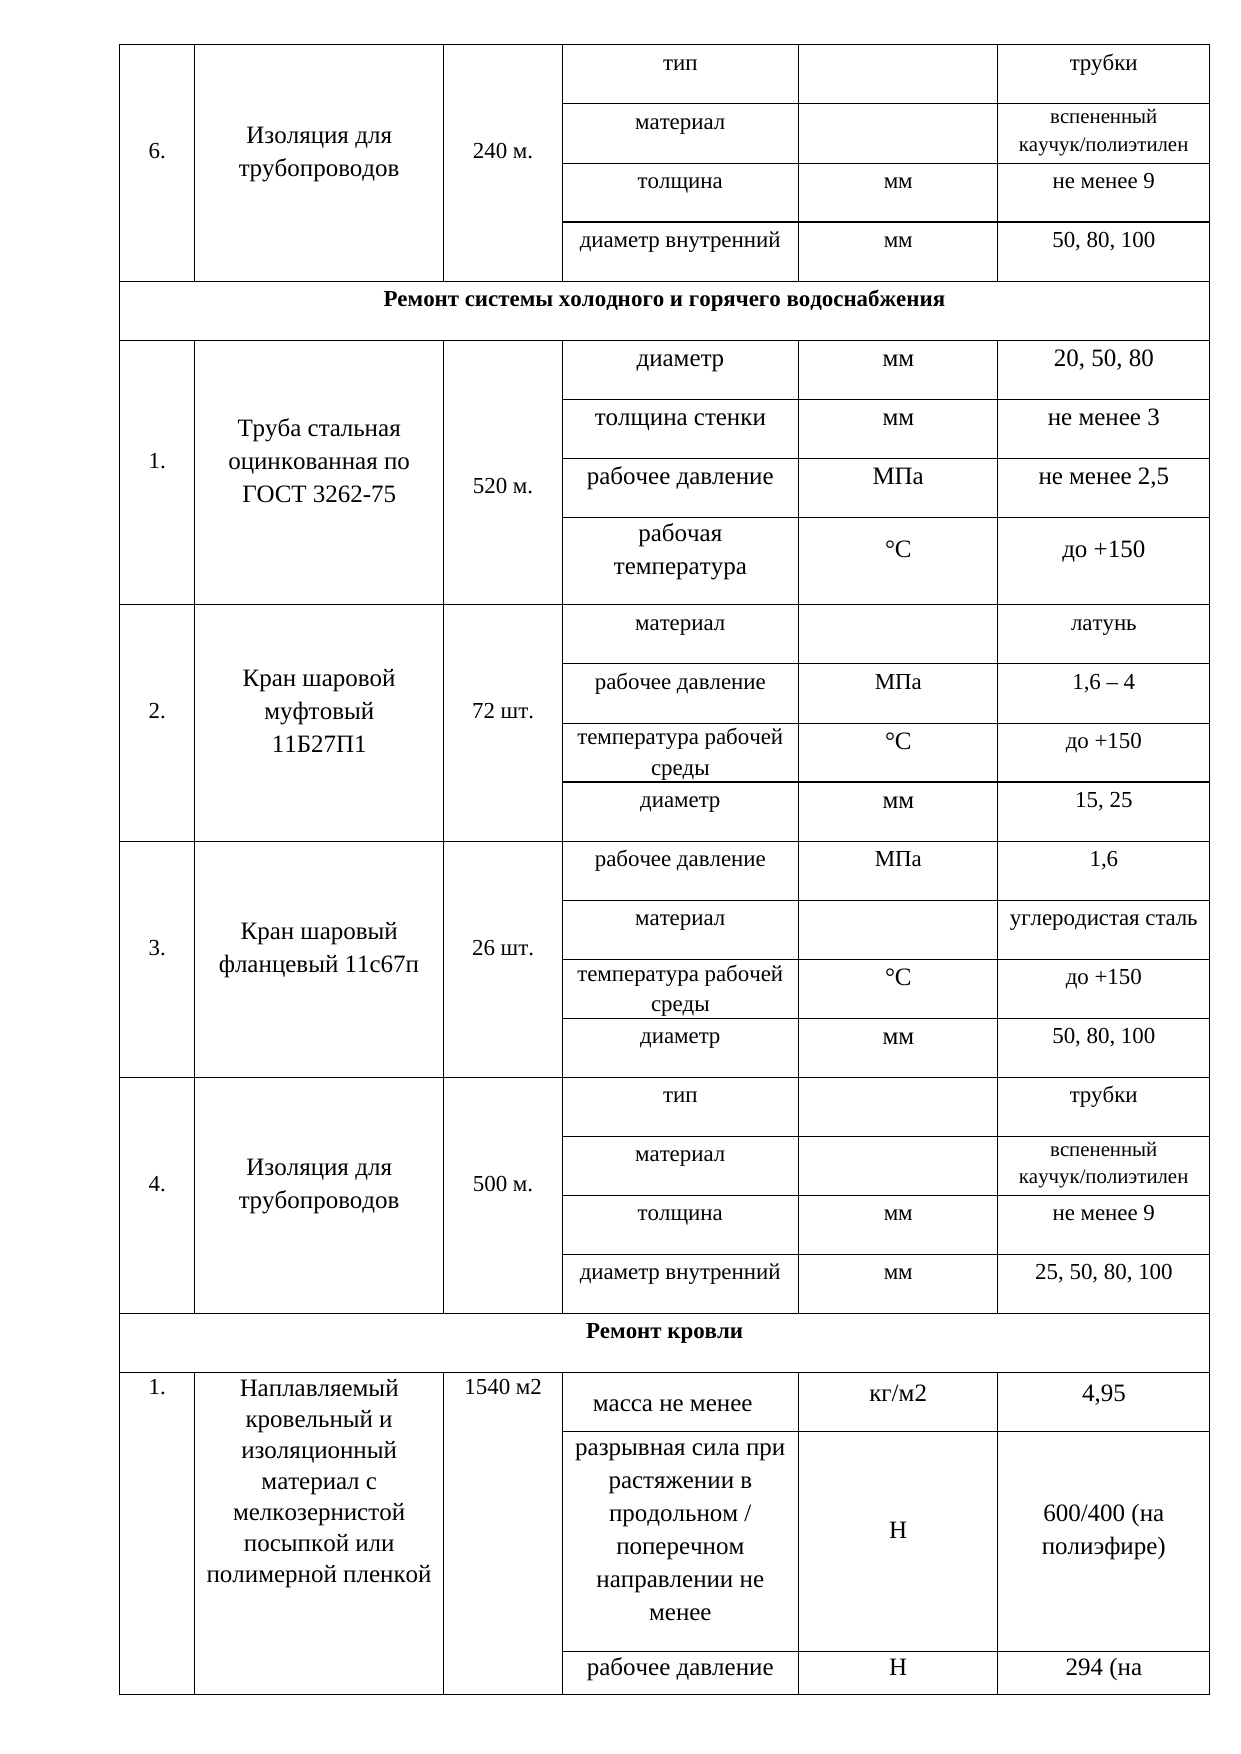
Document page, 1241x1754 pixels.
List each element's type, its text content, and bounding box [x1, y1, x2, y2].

table_cell Кран шаровой муфтовый 11Б27П1 [195, 605, 443, 841]
table_cell Изоляция для трубопроводов [195, 1078, 443, 1313]
table_cell Ремонт системы холодного и горячего водоснабжения [120, 282, 1209, 339]
table_cell не менее 9 [998, 164, 1209, 221]
table_cell 26 шт. [444, 842, 562, 1077]
table_cell разрывная сила при растяжении в продольном / поперечном направлении не менее [563, 1432, 798, 1651]
table_cell рабочее давление [563, 664, 798, 722]
table_cell 50, 80, 100 [998, 223, 1209, 281]
table_cell [799, 901, 997, 959]
table_cell Изоляция для трубопроводов [195, 45, 443, 281]
table_cell толщина [563, 1196, 798, 1254]
table_cell [799, 104, 997, 162]
table_cell материал [563, 605, 798, 663]
table_cell диаметр [563, 1019, 798, 1077]
table_cell Труба стальная оцинкованная по ГОСТ 3262-75 [195, 341, 443, 604]
table_cell до +150 [998, 960, 1209, 1018]
table_cell °С [799, 518, 997, 604]
table_cell 500 м. [444, 1078, 562, 1313]
table_cell трубки [998, 45, 1209, 103]
table_cell [799, 1078, 997, 1136]
table_cell материал [563, 1137, 798, 1195]
table_cell диаметр [563, 783, 798, 841]
table_cell мм [799, 783, 997, 841]
table_cell углеродистая сталь [998, 901, 1209, 959]
table_cell 600/400 (на полиэфире) [998, 1432, 1209, 1651]
table_cell материал [563, 901, 798, 959]
table_cell Кран шаровый фланцевый 11с67п [195, 842, 443, 1077]
table_cell 72 шт. [444, 605, 562, 841]
table_cell масса не менее [563, 1373, 798, 1431]
table_cell 240 м. [444, 45, 562, 281]
table_cell 4. [120, 1078, 194, 1313]
table_cell МПа [799, 664, 997, 722]
table_cell [799, 1137, 997, 1195]
table_cell вспененный каучук/полиэтилен [998, 104, 1209, 162]
table_cell мм [799, 1255, 997, 1313]
table_cell мм [799, 341, 997, 399]
table_cell латунь [998, 605, 1209, 663]
table_cell 3. [120, 842, 194, 1077]
table_cell материал [563, 104, 798, 162]
table_cell тип [563, 45, 798, 103]
table_cell толщина [563, 164, 798, 221]
table_cell трубки [998, 1078, 1209, 1136]
table_cell 50, 80, 100 [998, 1019, 1209, 1077]
table_cell °С [799, 724, 997, 781]
table_cell 1. [120, 341, 194, 604]
table_cell °С [799, 960, 997, 1018]
table_cell температура рабочей среды [563, 960, 798, 1018]
table_cell диаметр внутренний [563, 1255, 798, 1313]
table_cell 1,6 [998, 842, 1209, 899]
table_cell диаметр [563, 341, 798, 399]
table_cell 1540 м2 [444, 1373, 562, 1694]
table_cell 20, 50, 80 [998, 341, 1209, 399]
table_cell не менее 9 [998, 1196, 1209, 1254]
table_cell 1,6 – 4 [998, 664, 1209, 722]
table_cell мм [799, 1196, 997, 1254]
table_cell Наплавляемый кровельный и изоляционный материал с мелкозернистой посыпкой или полимерной пленкой [195, 1373, 443, 1694]
table_cell температура рабочей среды [563, 724, 798, 781]
table_cell Н [799, 1652, 997, 1694]
table_cell МПа [799, 459, 997, 517]
table_cell до +150 [998, 724, 1209, 781]
table_cell рабочее давление [563, 1652, 798, 1694]
table_cell 6. [120, 45, 194, 281]
table_cell не менее 2,5 [998, 459, 1209, 517]
table_cell [799, 605, 997, 663]
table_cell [998, 1652, 1209, 1694]
table_cell [799, 45, 997, 103]
table_cell мм [799, 400, 997, 458]
table_cell рабочая температура [563, 518, 798, 604]
table_cell кг/м2 [799, 1373, 997, 1431]
table_cell 520 м. [444, 341, 562, 604]
table_cell мм [799, 1019, 997, 1077]
table_cell Н [799, 1432, 997, 1651]
table_cell 1. [120, 1373, 194, 1694]
table_cell вспененный каучук/полиэтилен [998, 1137, 1209, 1195]
table_cell 4,95 [998, 1373, 1209, 1431]
table_cell рабочее давление [563, 459, 798, 517]
table_cell МПа [799, 842, 997, 899]
table_cell мм [799, 164, 997, 221]
table_cell до +150 [998, 518, 1209, 604]
table_cell толщина стенки [563, 400, 798, 458]
table_cell мм [799, 223, 997, 281]
table_cell 2. [120, 605, 194, 841]
table_cell не менее 3 [998, 400, 1209, 458]
table_cell Ремонт кровли [120, 1314, 1209, 1372]
table_cell тип [563, 1078, 798, 1136]
table_cell 25, 50, 80, 100 [998, 1255, 1209, 1313]
table_cell 15, 25 [998, 783, 1209, 841]
table_cell рабочее давление [563, 842, 798, 899]
table_cell диаметр внутренний [563, 223, 798, 281]
